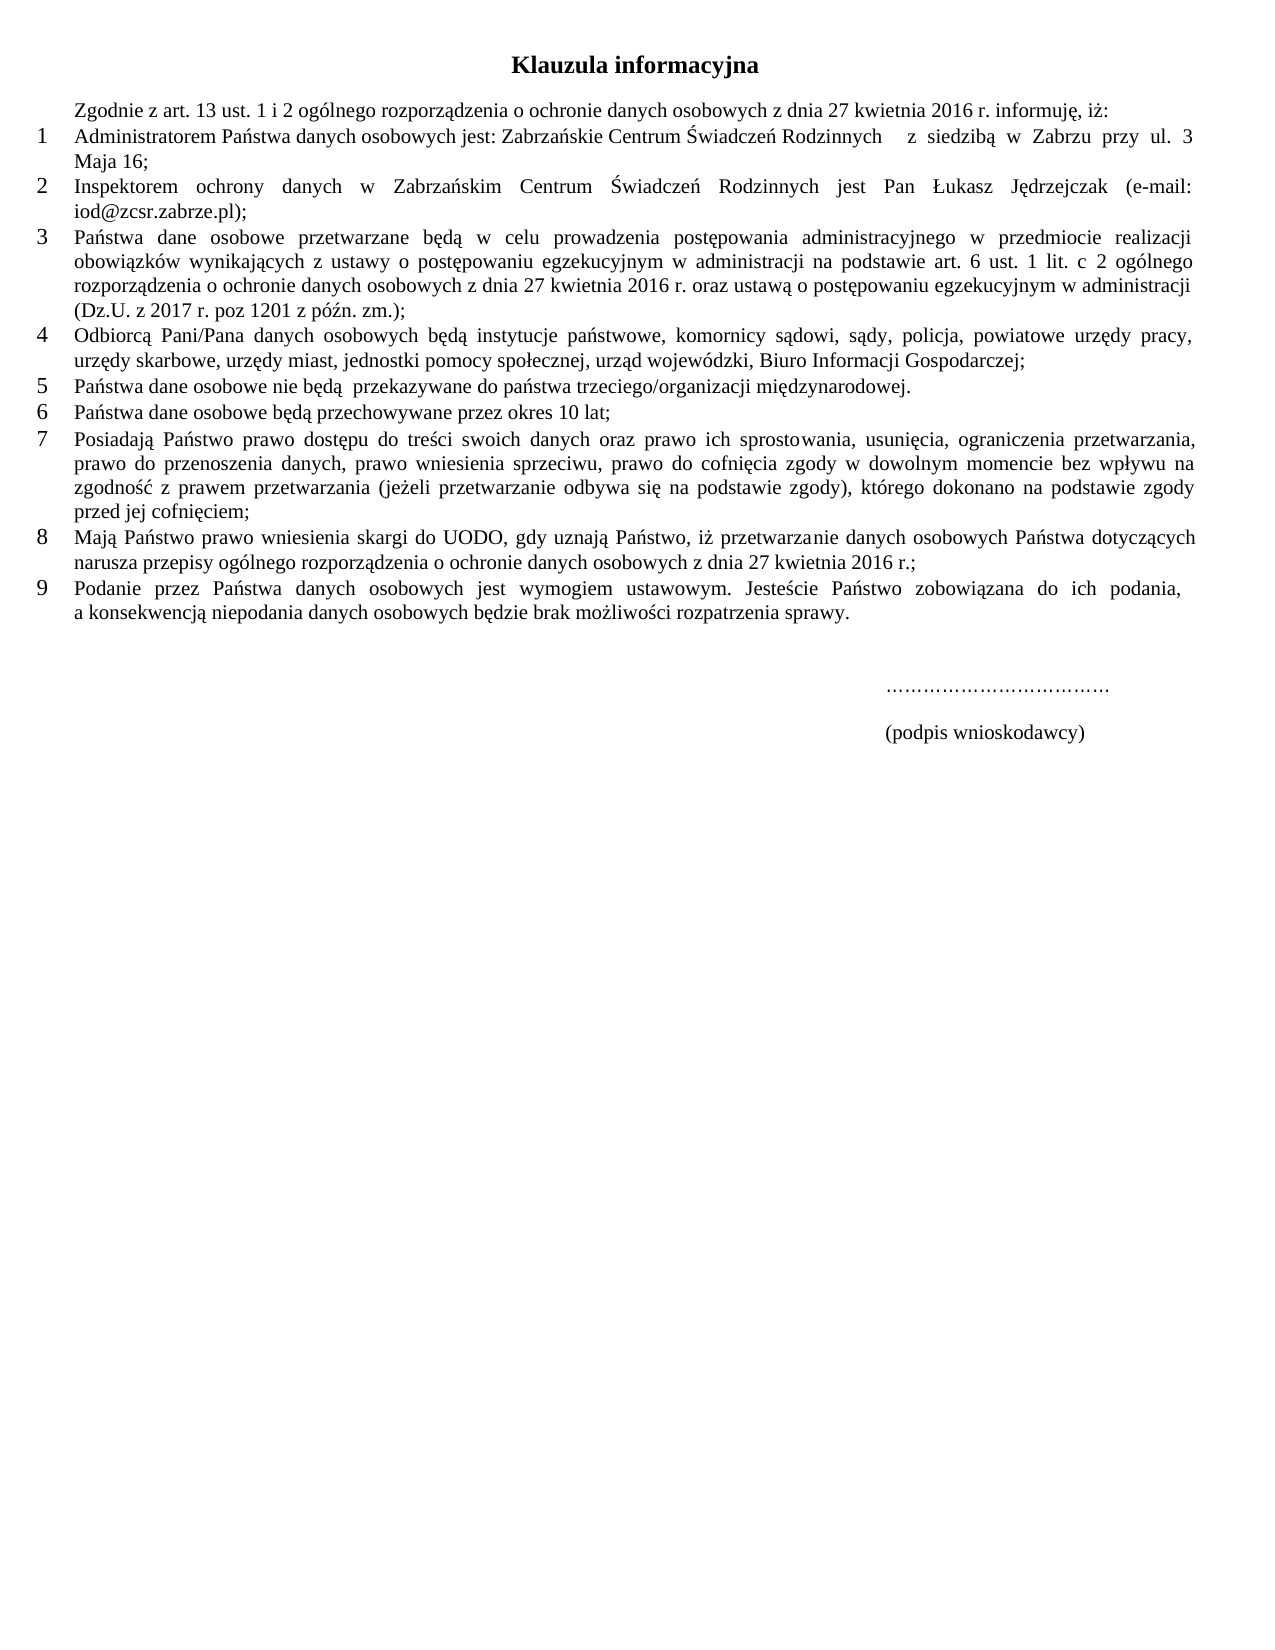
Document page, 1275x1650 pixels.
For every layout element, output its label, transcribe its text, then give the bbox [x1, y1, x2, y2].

list Podanie przez Państwa danych osobowych jest wymogiem ustawowym. Jesteście Państwo zobowiązana do ich podania, a konsekwencją niepodania danych osobowych będzie brak możliwości rozpatrzenia sprawy. [36, 574, 1196, 624]
text (podpis wnioskodawcy) [811, 720, 1196, 744]
list Państwa dane osobowe będą przechowywane przez okres 10 lat; [36, 398, 1196, 425]
list Administratorem Państwa danych osobowych jest: Zabrzańskie Centrum Świadczeń Rodzinnych z siedzibą w Zabrzu przy ul. 3 Maja 16; [36, 122, 1193, 173]
list Państwa dane osobowe przetwarzane będą w celu prowadzenia postępowania administracyjnego w przedmiocie realizacji obowiązków wynikających z ustawy o postępowaniu egzekucyjnym w administracji na podstawie art. 6 ust. 1 lit. c 2 ogólnego rozporządzenia o ochronie danych osobowych z dnia 27 kwietnia 2016 r. oraz ustawą o postępowaniu egzekucyjnym w administracji (Dz.U. z 2017 r. poz 1201 z późn. zm.); [36, 223, 1193, 322]
text Zgodnie z art. 13 ust. 1 i 2 ogólnego rozporządzenia o ochronie danych osobowych z dnia 27 kwietnia 2016 r. informuję, iż: [74, 98, 1196, 122]
text ……………………………… [811, 671, 1196, 698]
list Odbiorcą Pani/Pana danych osobowych będą instytucje państwowe, komornicy sądowi, sądy, policja, powiatowe urzędy pracy, urzędy skarbowe, urzędy miast, jednostki pomocy społecznej, urząd wojewódzki, Biuro Informacji Gospodarczej; [36, 322, 1193, 372]
text Klauzula informacyjna [74, 51, 1196, 79]
list Inspektorem ochrony danych w Zabrzańskim Centrum Świadczeń Rodzinnych jest Pan Łukasz Jędrzejczak (e-mail: iod@zcsr.zabrze.pl); [36, 173, 1193, 223]
list Państwa dane osobowe nie będą przekazywane do państwa trzeciego/organizacji międzynarodowej. [36, 372, 1191, 398]
list Mają Państwo prawo wniesienia skargi do UODO, gdy uznają Państwo, iż przetwarzanie danych osobowych Państwa dotyczących narusza przepisy ogólnego rozporządzenia o ochronie danych osobowych z dnia 27 kwietnia 2016 r.; [36, 523, 1196, 574]
list Posiadają Państwo prawo dostępu do treści swoich danych oraz prawo ich sprostowania, usunięcia, ograniczenia przetwarzania, prawo do przenoszenia danych, prawo wniesienia sprzeciwu, prawo do cofnięcia zgody w dowolnym momencie bez wpływu na zgodność z prawem przetwarzania (jeżeli przetwarzanie odbywa się na podstawie zgody), którego dokonano na podstawie zgody przed jej cofnięciem; [36, 425, 1196, 523]
